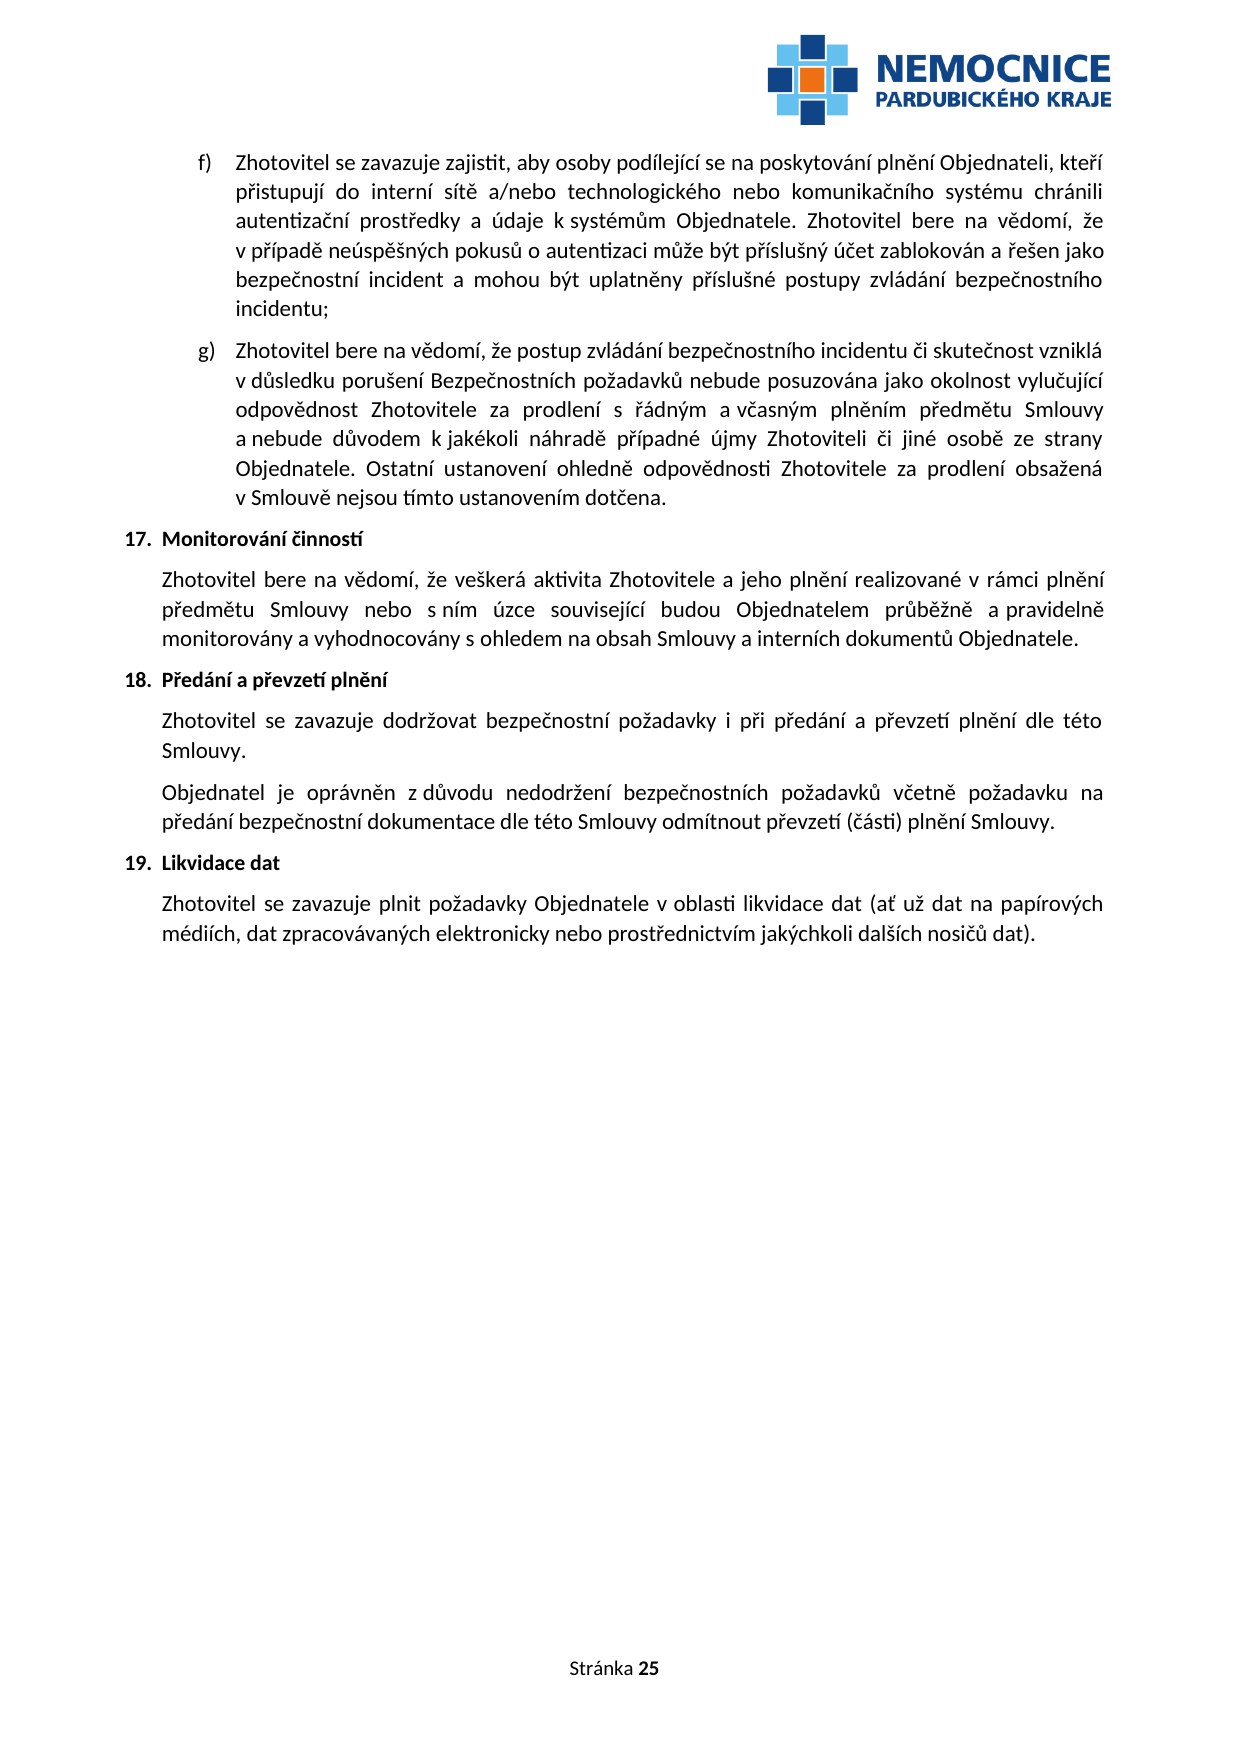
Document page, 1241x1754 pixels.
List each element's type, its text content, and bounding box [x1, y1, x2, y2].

list Zhotovitel se zavazuje zajistit, aby osoby podílející se na poskytování plnění Objednateli, kteří přistupují do interní sítě a/nebo technologického nebo komunikačního systému chránili autentizační prostředky a údaje k systémům Objednatele. Zhotovitel bere na vědomí, že v případě neúspěšných pokusů o autentizaci může být příslušný účet zablokován a řešen jako bezpečnostní incident a mohou být uplatněny příslušné postupy zvládání bezpečnostního incidentu; [198, 148, 1104, 323]
picture [766, 33, 1111, 126]
text Zhotovitel se zavazuje plnit požadavky Objednatele v oblasti likvidace dat (ať už dat na papírových médiích, dat zpracovávaných elektronicky nebo prostřednictvím jakýchkoli dalších nosičů dat). [162, 889, 1104, 947]
text Zhotovitel bere na vědomí, že veškerá aktivita Zhotovitele a jeho plnění realizované v rámci plnění předmětu Smlouvy nebo s ním úzce související budou Objednatelem průběžně a pravidelně monitorovány a vyhodnocovány s ohledem na obsah Smlouvy a interních dokumentů Objednatele. [162, 566, 1104, 652]
text Objednatel je oprávněn z důvodu nedodržení bezpečnostních požadavků včetně požadavku na předání bezpečnostní dokumentace dle této Smlouvy odmítnout převzetí (části) plnění Smlouvy. [162, 778, 1104, 835]
list Zhotovitel bere na vědomí, že postup zvládání bezpečnostního incidentu či skutečnost vzniklá v důsledku porušení Bezpečnostních požadavků nebude posuzována jako okolnost vylučující odpovědnost Zhotovitele za prodlení s řádným a včasným plněním předmětu Smlouvy a nebude důvodem k jakékoli náhradě případné újmy Zhotoviteli či jiné osobě ze strany Objednatele. Ostatní ustanovení ohledně odpovědnosti Zhotovitele za prodlení obsažená v Smlouvě nejsou tímto ustanovením dotčena. [198, 336, 1104, 511]
list Předání a převzetí plnění [124, 666, 1104, 693]
list Monitorování činností [124, 525, 1104, 552]
list Likvidace dat [124, 849, 1104, 876]
text Zhotovitel se zavazuje dodržovat bezpečnostní požadavky i při předání a převzetí plnění dle této Smlouvy. [162, 707, 1104, 764]
